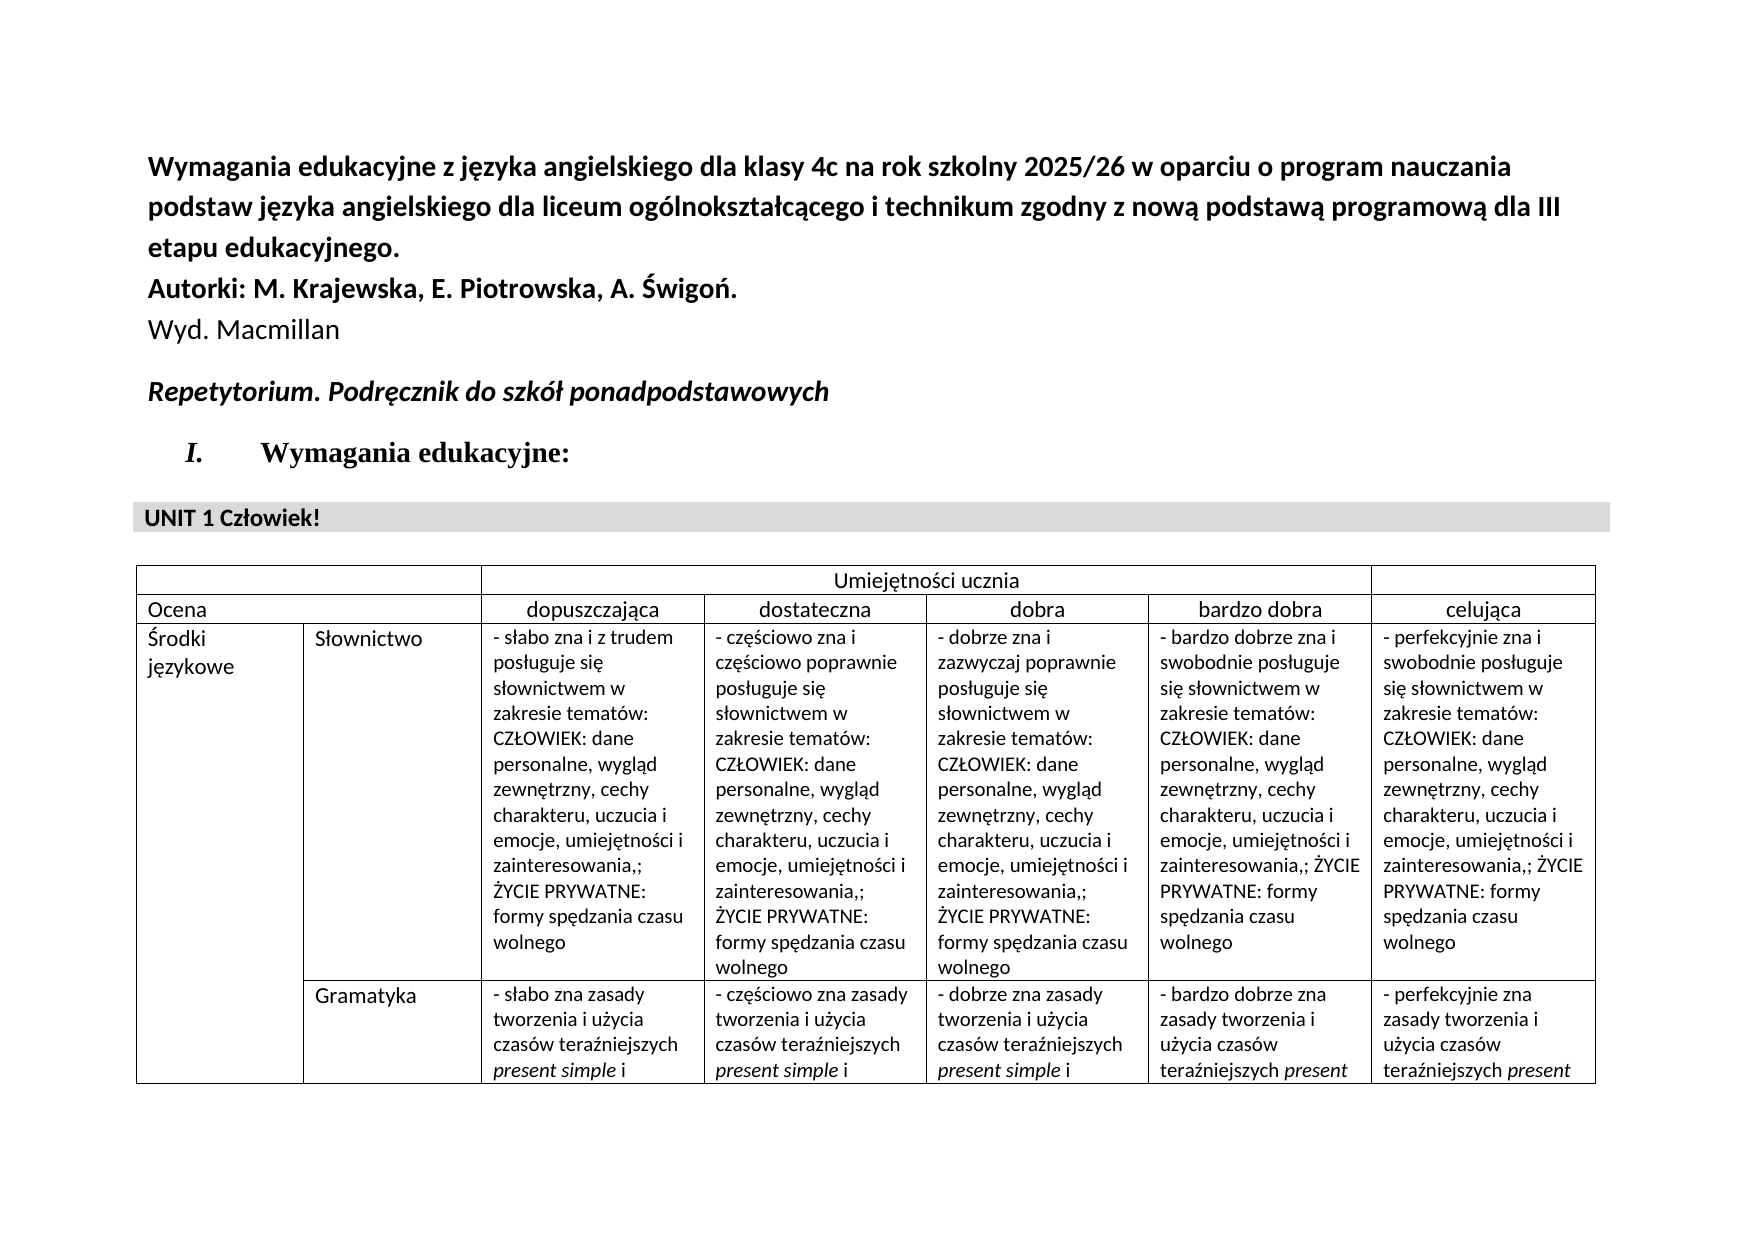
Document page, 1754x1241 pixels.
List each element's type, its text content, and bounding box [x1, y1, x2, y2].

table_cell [1372, 981, 1595, 1082]
table_cell celująca [1372, 595, 1595, 623]
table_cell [1149, 981, 1371, 1082]
table_cell bardzo dobra [1149, 595, 1371, 623]
table_cell - perfekcyjnie zna i swobodnie posługuje się słownictwem w zakresie tematów: CZŁOWIEK: dane personalne, wygląd zewnętrzny, cechy charakteru, uczucia i emocje, umiejętności i zainteresowania,; ŻYCIE PRYWATNE: formy spędzania czasu wolnego [1372, 624, 1595, 980]
table_cell Gramatyka [304, 981, 481, 1082]
table_header [1372, 566, 1595, 594]
table_cell dopuszczająca [482, 595, 704, 623]
table_cell dobra [927, 595, 1148, 623]
table_header Umiejętności ucznia [482, 566, 1371, 594]
table_cell dostateczna [705, 595, 926, 623]
table_cell - słabo zna i z trudem posługuje się słownictwem w zakresie tematów: CZŁOWIEK: dane personalne, wygląd zewnętrzny, cechy charakteru, uczucia i emocje, umiejętności i zainteresowania,; ŻYCIE PRYWATNE: formy spędzania czasu wolnego [482, 624, 704, 980]
table_cell - bardzo dobrze zna i swobodnie posługuje się słownictwem w zakresie tematów: CZŁOWIEK: dane personalne, wygląd zewnętrzny, cechy charakteru, uczucia i emocje, umiejętności i zainteresowania,; ŻYCIE PRYWATNE: formy spędzania czasu wolnego [1149, 624, 1371, 980]
table_cell Ocena [137, 595, 481, 623]
text Wymagania edukacyjne z języka angielskiego dla klasy 4c na rok szkolny 2025/26 w oparciu o program nauczania podstaw języka angielskiego dla liceum ogólnokształcącego i technikum zgodny z nową podstawą programową dla III etapu edukacyjnego. Autorki: M. Krajewska, E. Piotrowska, A. Świgoń. Wyd. Macmillan [148, 148, 1606, 347]
list Wymagania edukacyjne: [185, 435, 1606, 468]
table_cell Słownictwo [304, 624, 481, 980]
text Repetytorium. Podręcznik do szkół ponadpodstawowych [148, 373, 1606, 409]
table_header UNIT 1 Człowiek! [133, 502, 1610, 532]
table_header [137, 566, 481, 594]
table_cell - dobrze zna i zazwyczaj poprawnie posługuje się słownictwem w zakresie tematów: CZŁOWIEK: dane personalne, wygląd zewnętrzny, cechy charakteru, uczucia i emocje, umiejętności i zainteresowania,; ŻYCIE PRYWATNE: formy spędzania czasu wolnego [927, 624, 1148, 980]
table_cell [927, 981, 1148, 1082]
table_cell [482, 981, 704, 1082]
table_cell Środki językowe [137, 624, 303, 1082]
table_cell - częściowo zna i częściowo poprawnie posługuje się słownictwem w zakresie tematów: CZŁOWIEK: dane personalne, wygląd zewnętrzny, cechy charakteru, uczucia i emocje, umiejętności i zainteresowania,; ŻYCIE PRYWATNE: formy spędzania czasu wolnego [705, 624, 926, 980]
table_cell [705, 981, 926, 1082]
